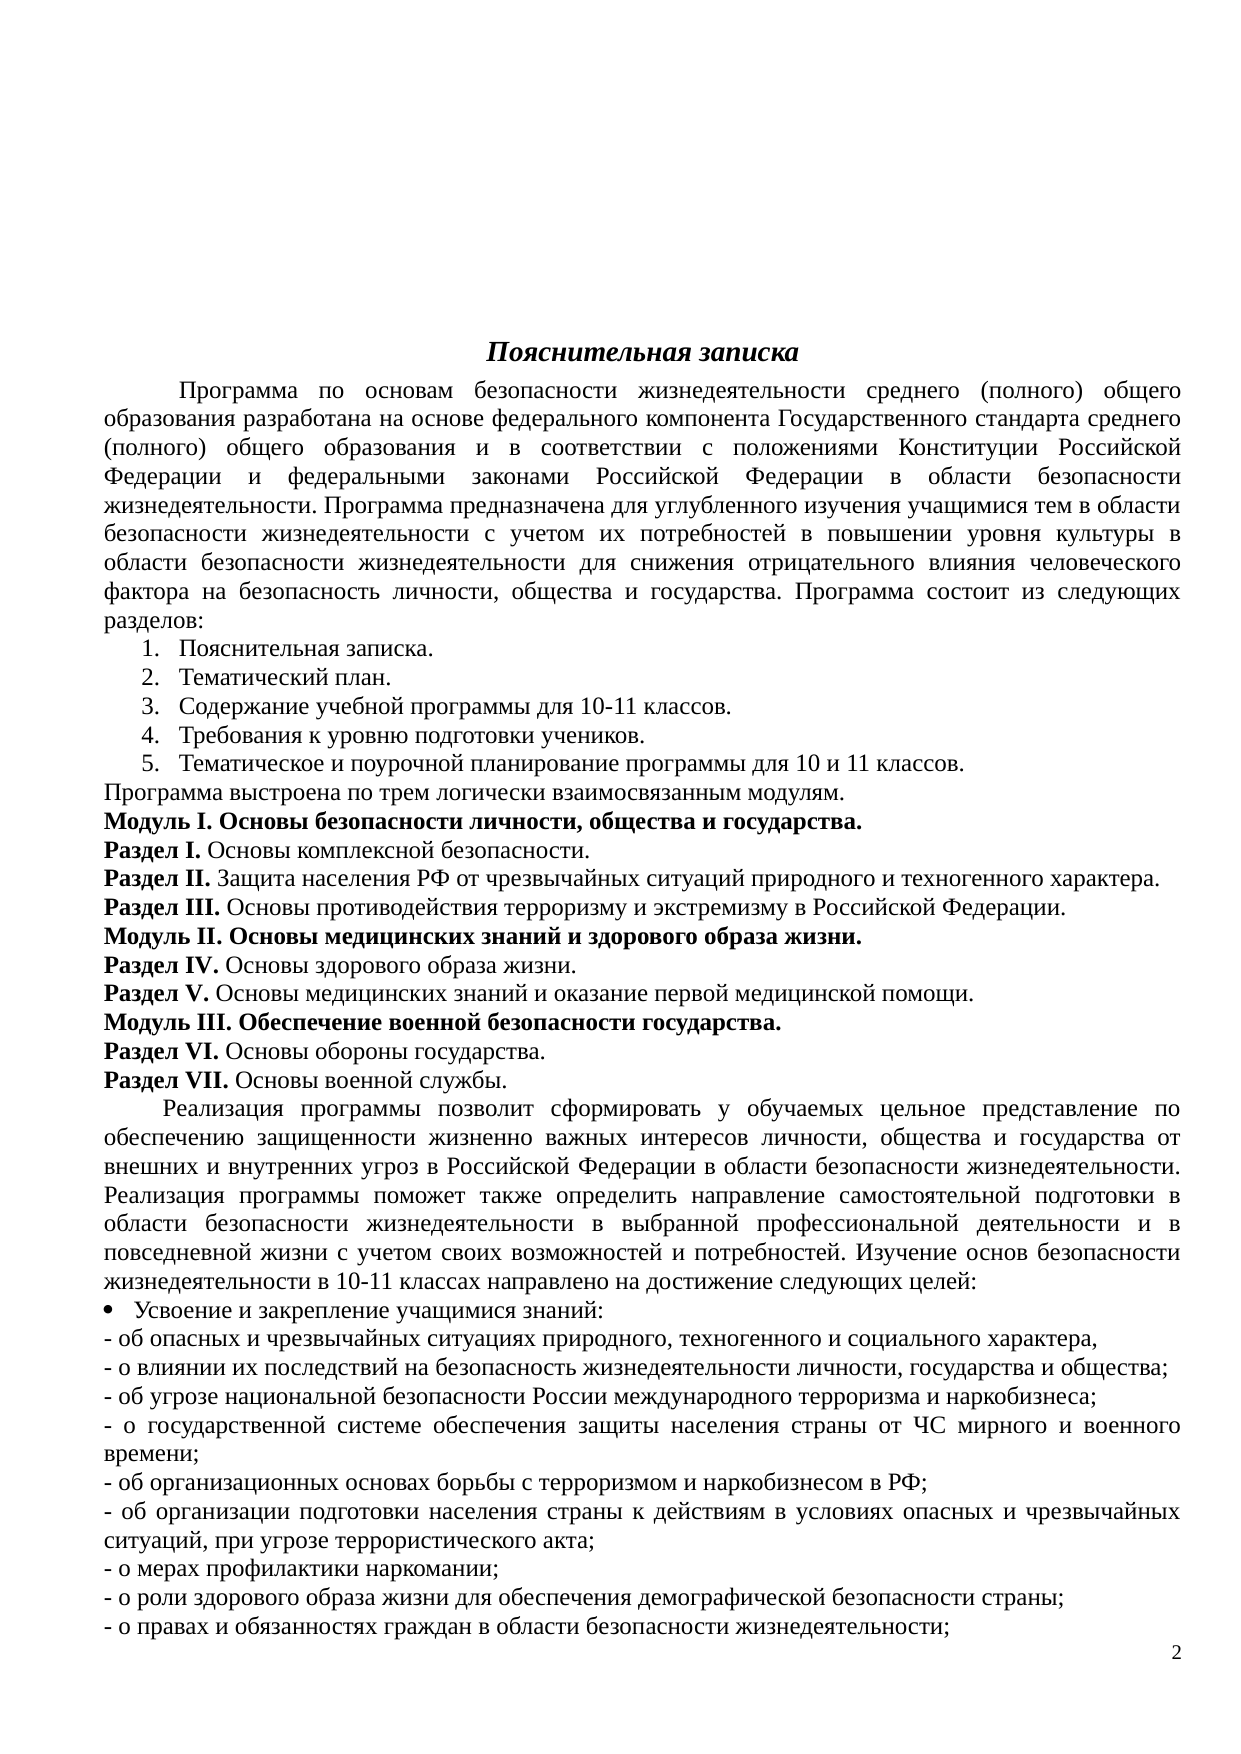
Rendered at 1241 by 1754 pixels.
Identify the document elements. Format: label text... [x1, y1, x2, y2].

list Содержание учебной программы для 10-11 классов. [141, 691, 1182, 720]
list Пояснительная записка. [141, 633, 1182, 662]
text Реализация программы позволит сформировать у обучаемых цельное представление по обеспечению защищенности жизненно важных интересов личности, общества и государства от внешних и внутренних угроз в Российской Федерации в области безопасности жизнедеятельности. Реализация программы поможет также определить направление самостоятельной подготовки в области безопасности жизнедеятельности в выбранной профессиональной деятельности и в повседневной жизни с учетом своих возможностей и потребностей. Изучение основ безопасности жизнедеятельности в 10-11 классах направлено на достижение следующих целей: [103, 1093, 1182, 1295]
text Пояснительная записка [103, 334, 1182, 367]
text Раздел III. Основы противодействия терроризму и экстремизму в Российской Федерации. [103, 892, 1182, 921]
text - о правах и обязанностях граждан в области безопасности жизнедеятельности; [103, 1611, 1182, 1640]
text - о мерах профилактики наркомании; [103, 1553, 1182, 1582]
text Раздел V. Основы медицинских знаний и оказание первой медицинской помощи. [103, 978, 1182, 1007]
text Раздел VII. Основы военной службы. [103, 1065, 1182, 1093]
text Модуль I. Основы безопасности личности, общества и государства. [103, 806, 1182, 835]
list Требования к уровню подготовки учеников. [141, 720, 1182, 748]
text - об организации подготовки населения страны к действиям в условиях опасных и чрезвычайных ситуаций, при угрозе террористического акта; [103, 1496, 1182, 1553]
text Модуль II. Основы медицинских знаний и здорового образа жизни. [103, 921, 1182, 950]
list Тематический план. [141, 662, 1182, 691]
text Раздел IV. Основы здорового образа жизни. [103, 950, 1182, 978]
text Раздел VI. Основы обороны государства. [103, 1036, 1182, 1065]
text Программа выстроена по трем логически взаимосвязанным модулям. [103, 777, 1182, 806]
text - об угрозе национальной безопасности России международного терроризма и наркобизнеса; [103, 1381, 1182, 1410]
text - о влиянии их последствий на безопасность жизнедеятельности личности, государства и общества; [103, 1352, 1182, 1381]
text Раздел I. Основы комплексной безопасности. [103, 835, 1182, 863]
text Раздел II. Защита населения РФ от чрезвычайных ситуаций природного и техногенного характера. [103, 863, 1182, 892]
list Усвоение и закрепление учащимися знаний: [103, 1295, 1182, 1323]
text - о государственной системе обеспечения защиты населения страны от ЧС мирного и военного времени; [103, 1410, 1182, 1467]
list Тематическое и поурочной планирование программы для 10 и 11 классов. [141, 748, 1182, 777]
text - о роли здорового образа жизни для обеспечения демографической безопасности страны; [103, 1582, 1182, 1611]
text Модуль III. Обеспечение военной безопасности государства. [103, 1007, 1182, 1036]
text - об организационных основах борьбы с терроризмом и наркобизнесом в РФ; [103, 1467, 1182, 1496]
text - об опасных и чрезвычайных ситуациях природного, техногенного и социального характера, [103, 1323, 1182, 1352]
text Программа по основам безопасности жизнедеятельности среднего (полного) общего образования разработана на основе федерального компонента Государственного стандарта среднего (полного) общего образования и в соответствии с положениями Конституции Российской Федерации и федеральными законами Российской Федерации в области безопасности жизнедеятельности. Программа предназначена для углубленного изучения учащимися тем в области безопасности жизнедеятельности с учетом их потребностей в повышении уровня культуры в области безопасности жизнедеятельности для снижения отрицательного влияния человеческого фактора на безопасность личности, общества и государства. Программа состоит из следующих разделов: [103, 375, 1182, 633]
